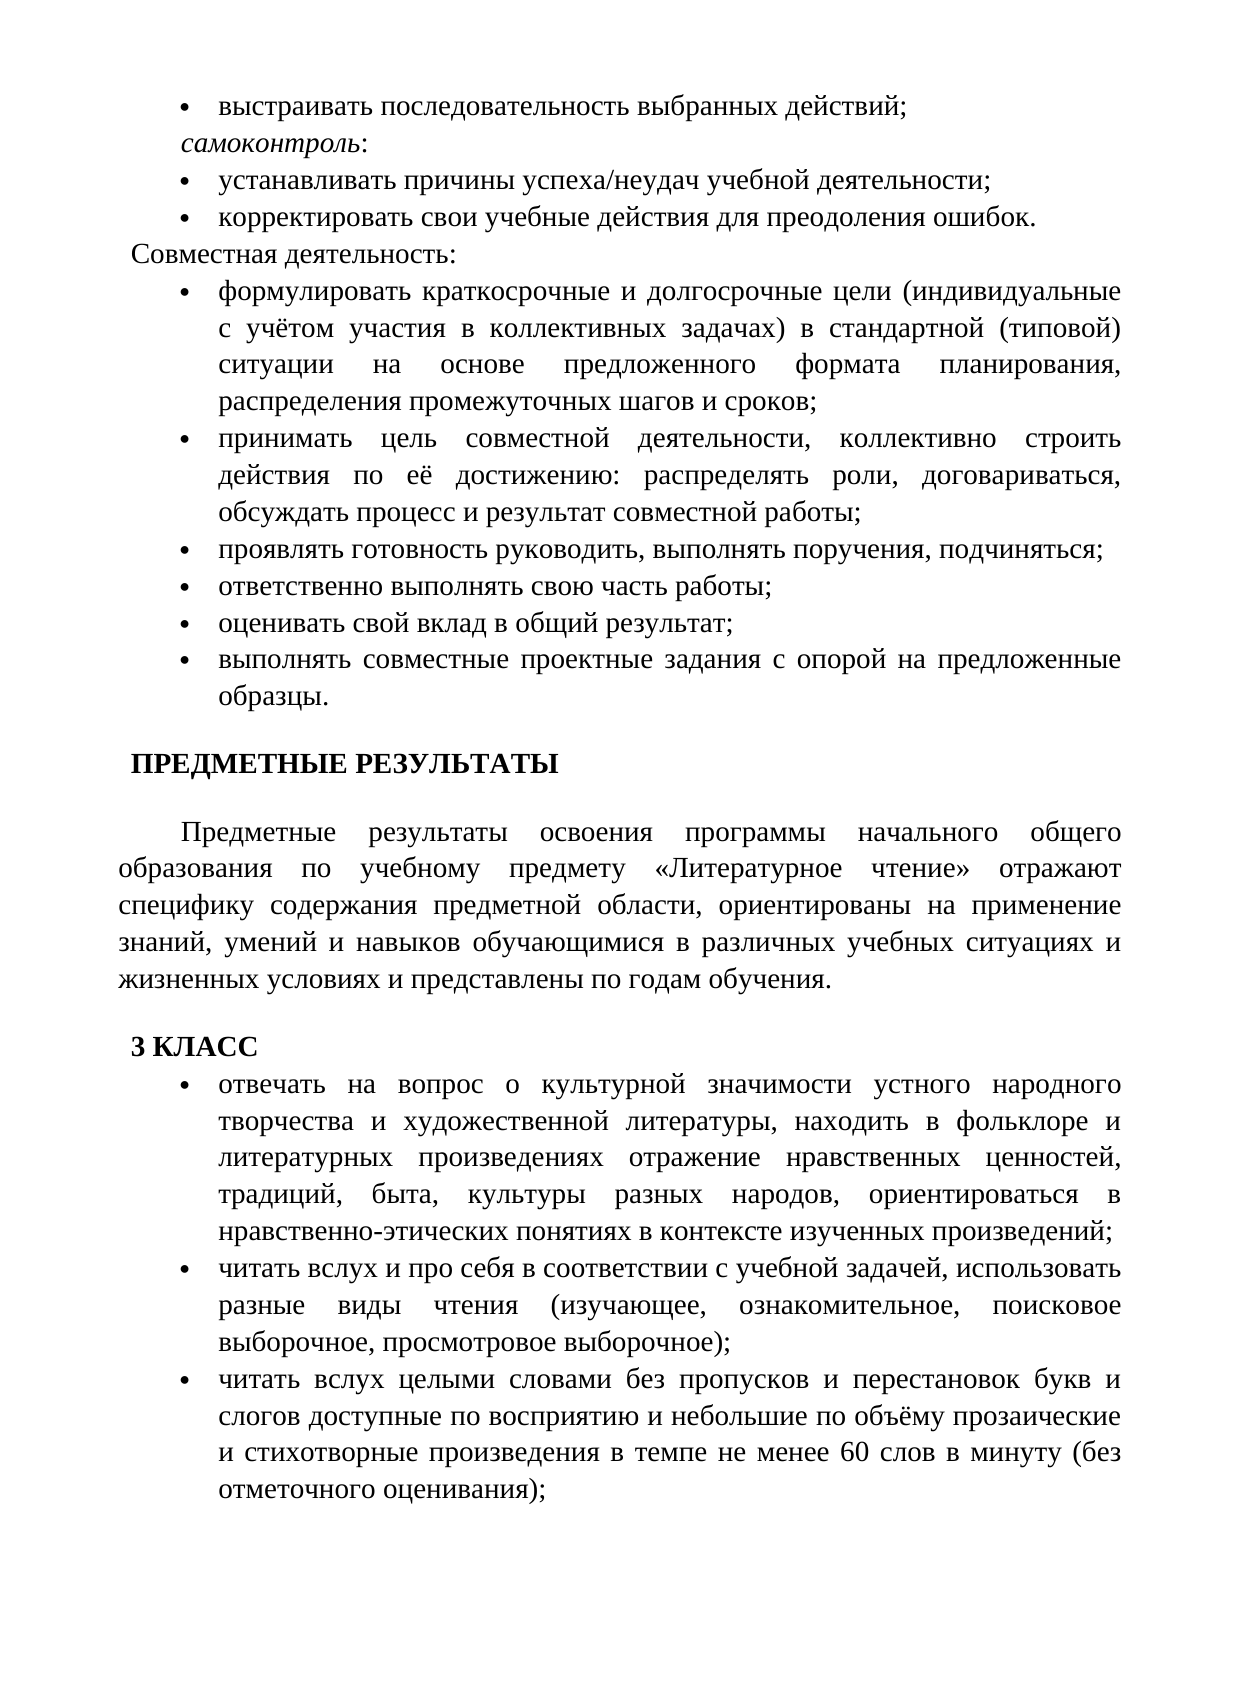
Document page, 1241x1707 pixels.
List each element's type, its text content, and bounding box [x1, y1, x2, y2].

list оценивать свой вклад в общий результат; [181, 605, 1122, 638]
list устанавливать причины успеха/неудач учебной деятельности; [181, 162, 1122, 196]
list отвечать на вопрос о культурной значимости устного народного творчества и художественной литературы, находить в фольклоре и литературных произведениях отражение нравственных ценностей, традиций, быта, культуры разных народов, ориентироваться в нравственно-этических понятиях в контексте изученных произведений; [181, 1066, 1122, 1247]
list выстраивать последовательность выбранных действий; [181, 88, 1122, 122]
list ответственно выполнять свою часть работы; [181, 568, 1122, 601]
list читать вслух и про себя в соответствии с учебной задачей, использовать разные виды чтения (изучающее, ознакомительное, поисковое выборочное, просмотровое выборочное); [181, 1250, 1122, 1357]
list корректировать свои учебные действия для преодоления ошибок. [181, 199, 1122, 233]
list формулировать краткосрочные и долгосрочные цели (индивидуальные с учётом участия в коллективных задачах) в стандартной (типовой) ситуации на основе предложенного формата планирования, распределения промежуточных шагов и сроков; [181, 273, 1122, 417]
text Предметные результаты освоения программы начального общего образования по учебному предмету «Литературное чтение» отражают специфику содержания предметной области, ориентированы на применение знаний, умений и навыков обучающимися в различных учебных ситуациях и жизненных условиях и представлены по годам обучения. [118, 814, 1122, 995]
list проявлять готовность руководить, выполнять поручения, подчиняться; [181, 531, 1122, 564]
list принимать цель совместной деятельности, коллективно строить действия по её достижению: распределять роли, договариваться, обсуждать процесс и результат совместной работы; [181, 420, 1122, 528]
text самоконтроль: [118, 125, 1122, 159]
list выполнять совместные проектные задания с опорой на предложенные образцы. [181, 642, 1122, 712]
text Совместная деятельность: [131, 236, 1122, 269]
list читать вслух целыми словами без пропусков и перестановок букв и слогов доступные по восприятию и небольшие по объёму прозаические и стихотворные произведения в темпе не менее 60 слов в минуту (без отметочного оценивания); [181, 1361, 1122, 1505]
text ПРЕДМЕТНЫЕ РЕЗУЛЬТАТЫ [131, 746, 1122, 780]
text 3 КЛАСС [131, 1029, 1122, 1062]
